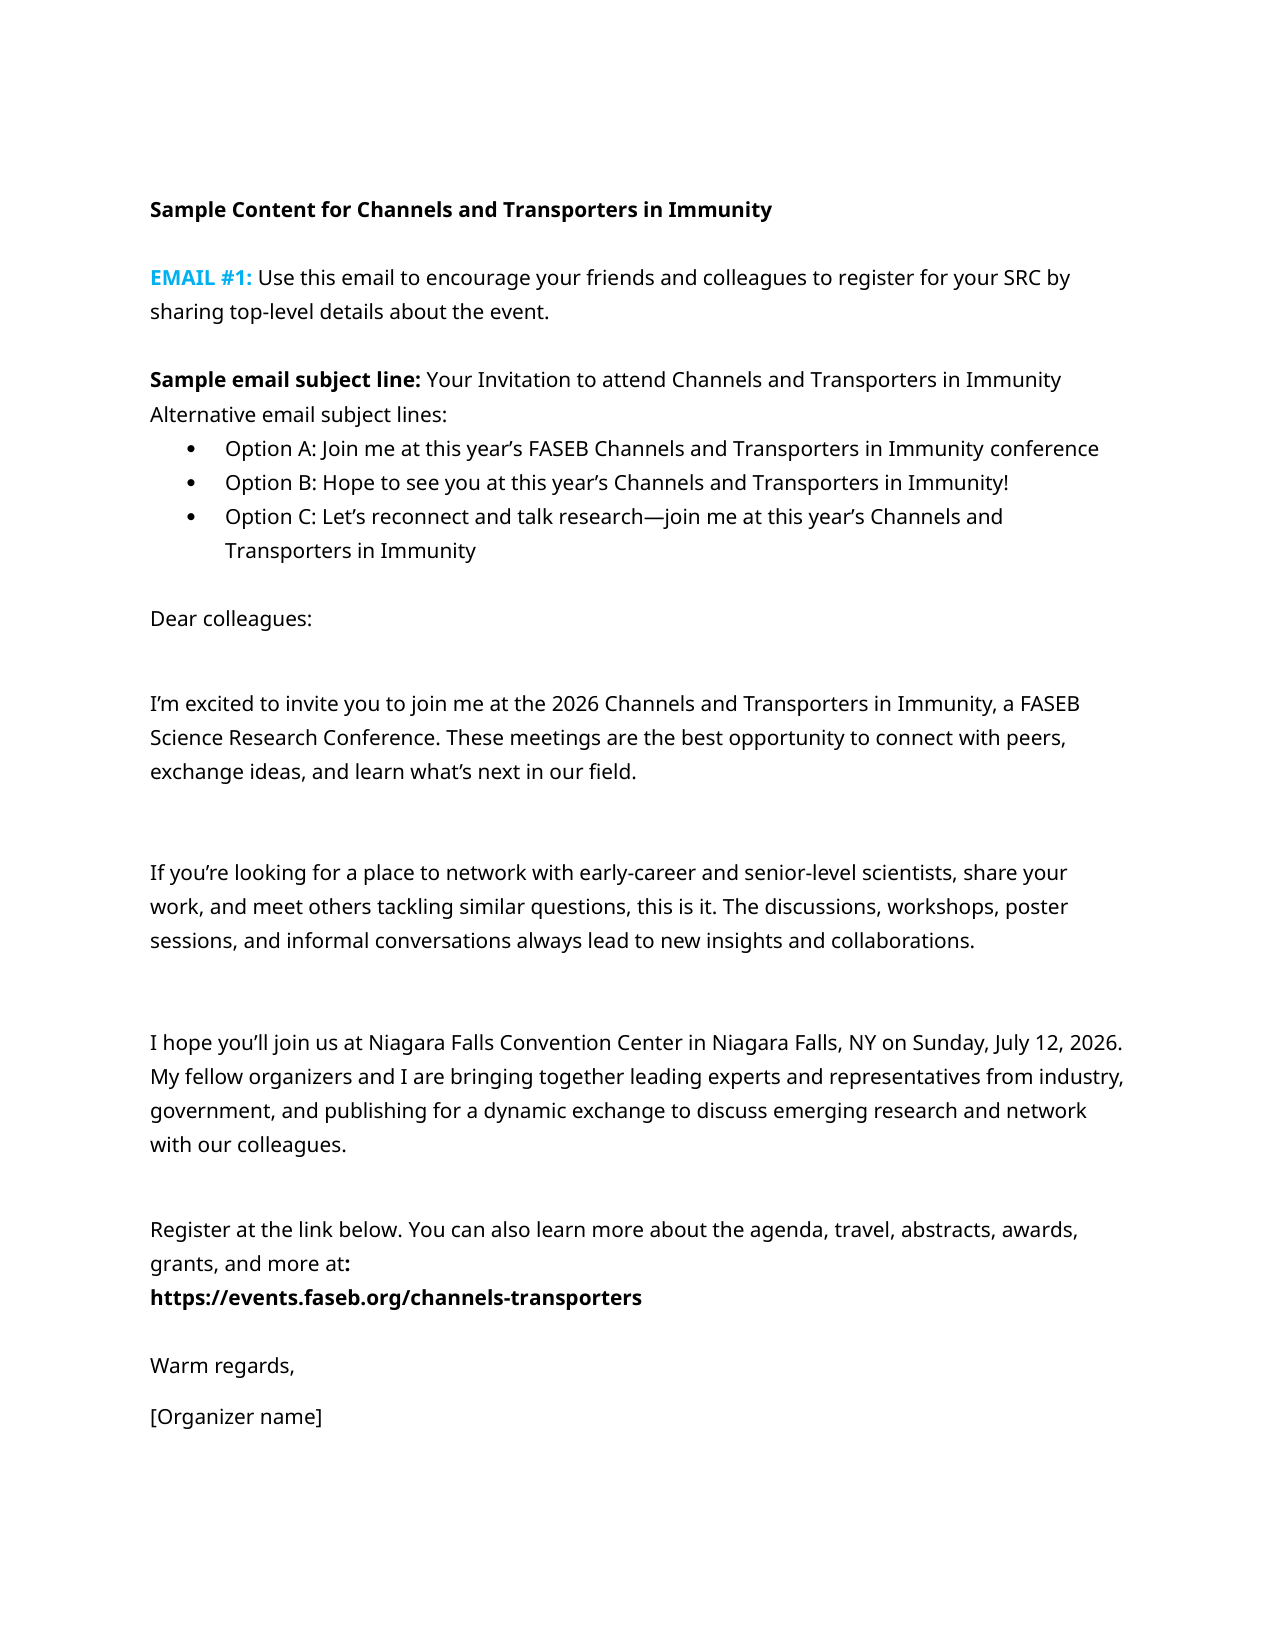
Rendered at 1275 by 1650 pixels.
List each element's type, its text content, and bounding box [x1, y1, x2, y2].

text https://events.faseb.org/channels-transporters [150, 1283, 1125, 1312]
text Dear colleagues: [150, 604, 1125, 632]
text [Organizer name] [150, 1402, 1125, 1430]
list Option B: Hope to see you at this year’s Channels and Transporters in Immunity! [187, 468, 1125, 496]
text Sample email subject line: Your Invitation to attend Channels and Transporters in Immunity Alternative email subject lines: [150, 366, 1125, 428]
text Register at the link below. You can also learn more about the agenda, travel, abstracts, awards, grants, and more at: [150, 1215, 1125, 1277]
text Warm regards, [150, 1351, 1125, 1380]
text If you’re looking for a place to network with early-career and senior-level scientists, share your work, and meet others tackling similar questions, this is it. The discussions, workshops, poster sessions, and informal conversations always lead to new insights and collaborations. [150, 858, 1125, 955]
text EMAIL #1: Use this email to encourage your friends and colleagues to register for your SRC by sharing top-level details about the event. [150, 263, 1125, 326]
text I hope you’ll join us at Niagara Falls Convention Center in Niagara Falls, NY on Sunday, July 12, 2026. My fellow organizers and I are bringing together leading experts and representatives from industry, government, and publishing for a dynamic exchange to discuss emerging research and network with our colleagues. [150, 1028, 1125, 1159]
list Option A: Join me at this year’s FASEB Channels and Transporters in Immunity conference [187, 434, 1125, 462]
list Option C: Let’s reconnect and talk research—join me at this year’s Channels and Transporters in Immunity [187, 502, 1125, 564]
text Sample Content for Channels and Transporters in Immunity [150, 195, 1125, 224]
text I’m excited to invite you to join me at the 2026 Channels and Transporters in Immunity, a FASEB Science Research Conference. These meetings are the best opportunity to connect with peers, exchange ideas, and learn what’s next in our field. [150, 689, 1125, 785]
